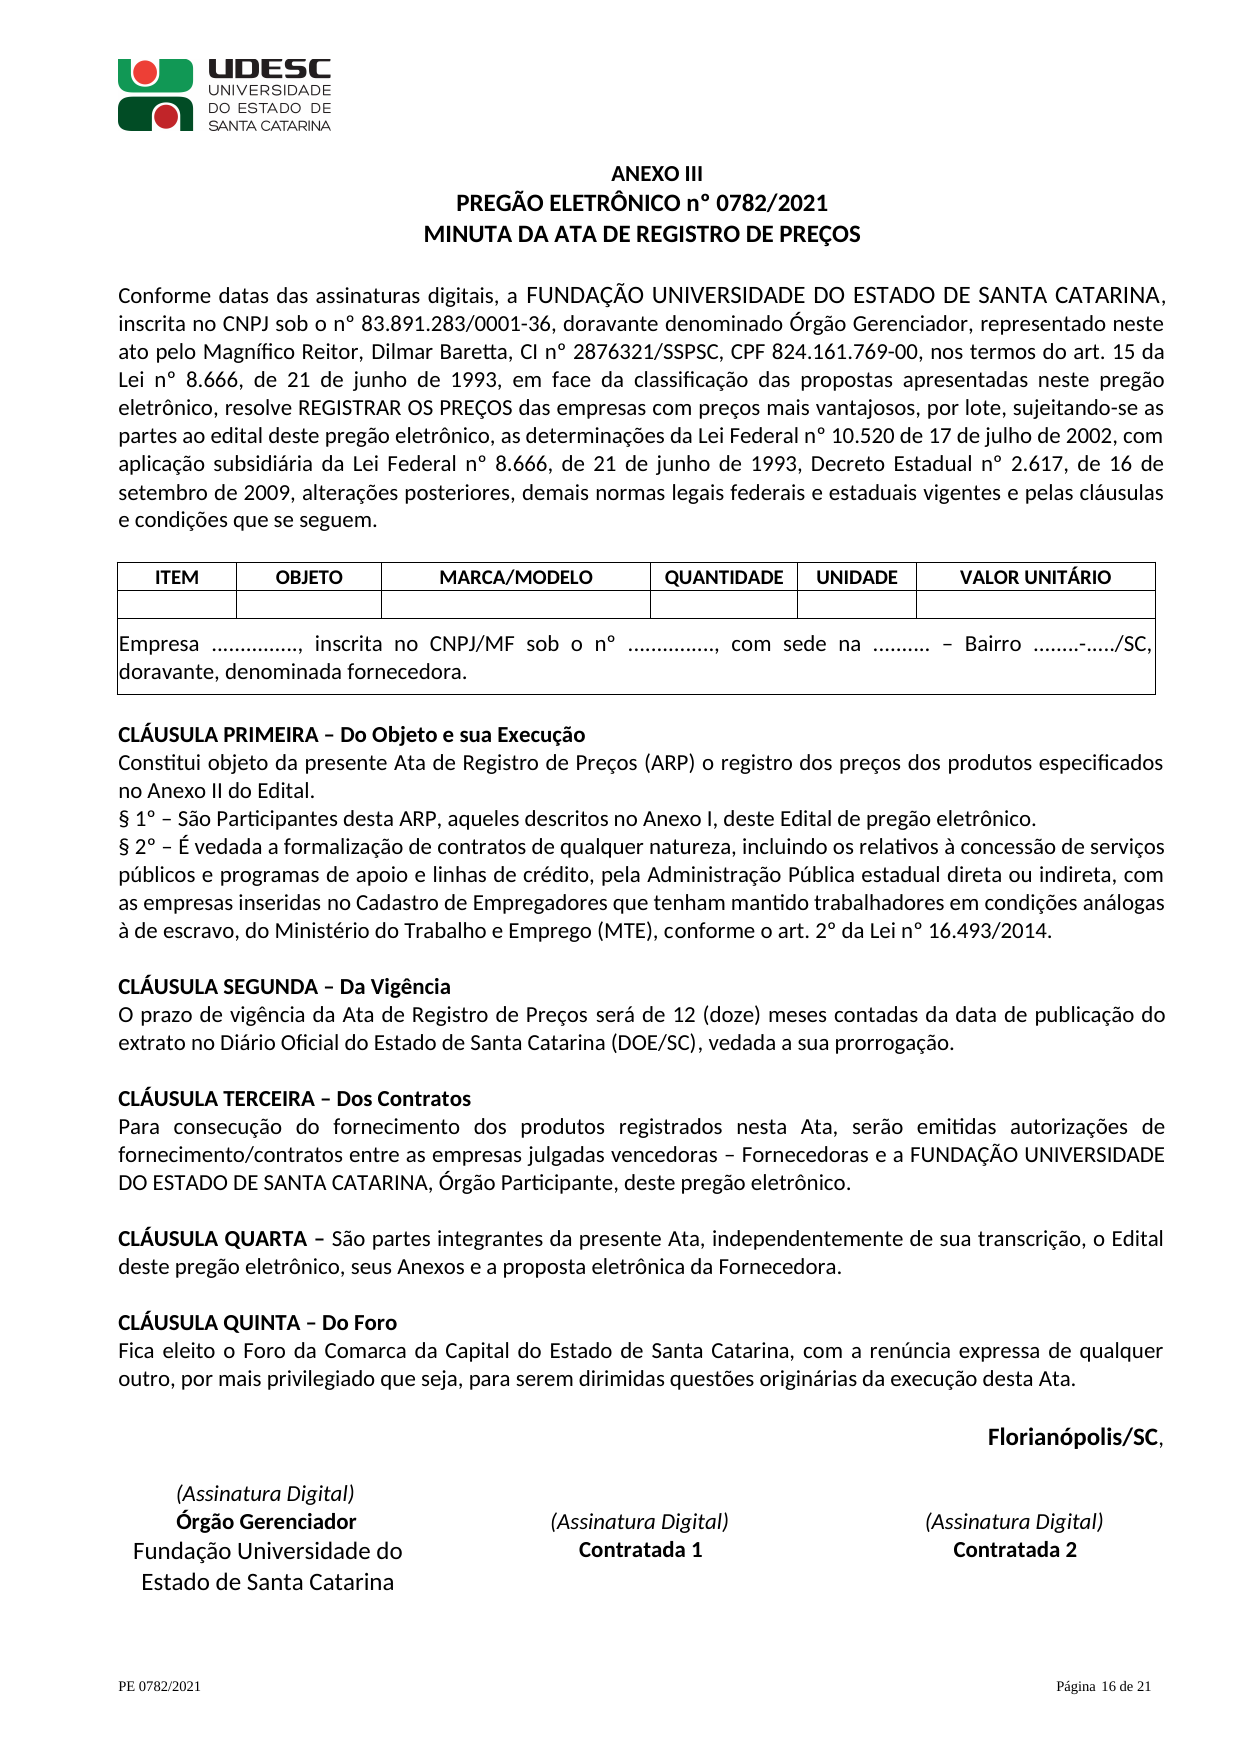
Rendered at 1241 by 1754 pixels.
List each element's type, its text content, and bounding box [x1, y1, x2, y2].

text § 2º – É vedada a formalização de contratos de qualquer natureza, incluindo os relativos à concessão de serviços públicos e programas de apoio e linhas de crédito, pela Administração Pública estadual direta ou indireta, com as empresas inseridas no Cadastro de Empregadores que tenham mantido trabalhadores em condições análogas à de escravo, do Ministério do Trabalho e Emprego (MTE), conforme o art. 2º da Lei nº 16.493/2014. [118, 832, 1166, 944]
subtitle CLÁUSULA PRIMEIRA – Do Objeto e sua Execução [118, 720, 1166, 748]
text CLÁUSULA QUARTA – São partes integrantes da presente Ata, independentemente de sua transcrição, o Edital deste pregão eletrônico, seus Anexos e a proposta eletrônica da Fornecedora. [118, 1224, 1166, 1281]
table_header QUANTIDADE [651, 563, 797, 590]
table_header OBJETO [237, 563, 381, 590]
text Constitui objeto da presente Ata de Registro de Preços (ARP) o registro dos preços dos produtos especificados no Anexo II do Edital. [118, 748, 1166, 804]
text Fica eleito o Foro da Comarca da Capital do Estado de Santa Catarina, com a renúncia expressa de qualquer outro, por mais privilegiado que seja, para serem dirimidas questões originárias da execução desta Ata. [118, 1337, 1166, 1393]
text Órgão Gerenciador [118, 1507, 415, 1535]
list ANEXO III [148, 159, 1166, 187]
text (Assinatura Digital) [118, 1479, 415, 1507]
subtitle MINUTA DA ATA DE REGISTRO DE PREÇOS [118, 218, 1166, 248]
table_cell [798, 591, 916, 618]
text Contratada 1 [492, 1535, 789, 1563]
text CLÁUSULA QUINTA – Do Foro [118, 1308, 1166, 1337]
table_cell [651, 591, 797, 618]
table_cell [917, 591, 1155, 618]
table_cell [382, 591, 650, 618]
text § 1º – São Participantes desta ARP, aqueles descritos no Anexo I, deste Edital de pregão eletrônico. [118, 804, 1166, 832]
table_cell [118, 591, 236, 618]
text (Assinatura Digital) [867, 1507, 1164, 1535]
text CLÁUSULA SEGUNDA – Da Vigência [118, 972, 1166, 1000]
text O prazo de vigência da Ata de Registro de Preços será de 12 (doze) meses contadas da data de publicação do extrato no Diário Oficial do Estado de Santa Catarina (DOE/SC), vedada a sua prorrogação. [118, 1000, 1166, 1056]
table_header VALOR UNITÁRIO [917, 563, 1155, 590]
table_header ITEM [118, 563, 236, 590]
subtitle PREGÃO ELETRÔNICO nº 0782/2021 [118, 187, 1166, 218]
text Fundação Universidade do Estado de Santa Catarina [118, 1535, 417, 1596]
table_cell [237, 591, 381, 618]
text CLÁUSULA TERCEIRA – Dos Contratos [118, 1084, 1166, 1112]
picture [118, 59, 331, 131]
text (Assinatura Digital) [492, 1507, 789, 1535]
table_header UNIDADE [798, 563, 916, 590]
table_header MARCA/MODELO [382, 563, 650, 590]
table_cell Empresa ..............., inscrita no CNPJ/MF sob o nº ..............., com sede na .......... – Bairro ........-...../SC, doravante, denominada fornecedora. [118, 619, 1155, 694]
text Contratada 2 [867, 1535, 1164, 1563]
text Conforme datas das assinaturas digitais, a FUNDAÇÃO UNIVERSIDADE DO ESTADO DE SANTA CATARINA, inscrita no CNPJ sob o nº 83.891.283/0001-36, doravante denominado Órgão Gerenciador, representado neste ato pelo Magnífico Reitor, Dilmar Baretta, CI nº 2876321/SSPSC, CPF 824.161.769-00, nos termos do art. 15 da Lei nº 8.666, de 21 de junho de 1993, em face da classificação das propostas apresentadas neste pregão eletrônico, resolve REGISTRAR OS PREÇOS das empresas com preços mais vantajosos, por lote, sujeitando-se as partes ao edital deste pregão eletrônico, as determinações da Lei Federal nº 10.520 de 17 de julho de 2002, com aplicação subsidiária da Lei Federal nº 8.666, de 21 de junho de 1993, Decreto Estadual nº 2.617, de 16 de setembro de 2009, alterações posteriores, demais normas legais federais e estaduais vigentes e pelas cláusulas e condições que se seguem. [118, 279, 1166, 534]
text , [118, 1421, 1164, 1451]
text Para consecução do fornecimento dos produtos registrados nesta Ata, serão emitidas autorizações de fornecimento/contratos entre as empresas julgadas vencedoras – Fornecedoras e a FUNDAÇÃO UNIVERSIDADE DO ESTADO DE SANTA CATARINA, Órgão Participante, deste pregão eletrônico. [118, 1112, 1166, 1196]
